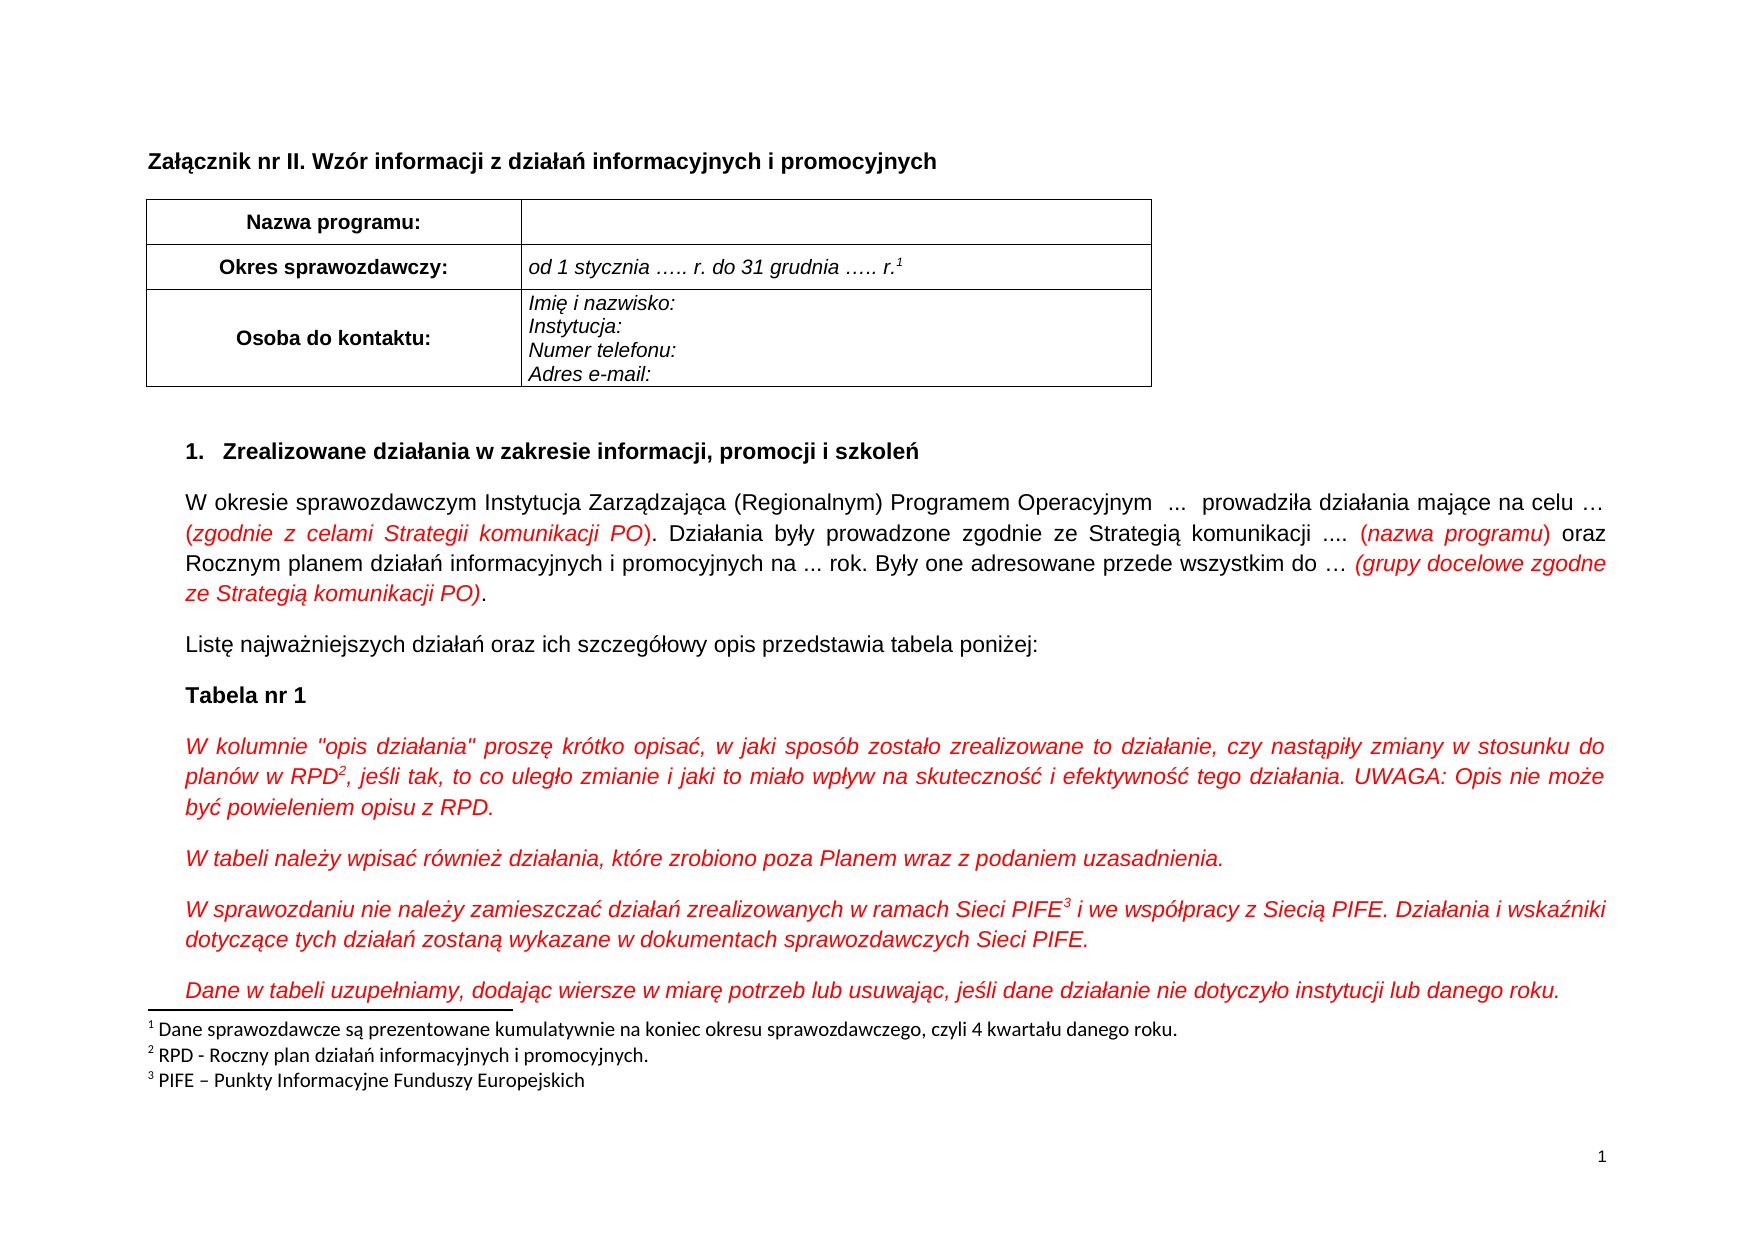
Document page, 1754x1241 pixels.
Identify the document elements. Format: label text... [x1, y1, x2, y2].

text W okresie sprawozdawczym Instytucja Zarządzająca (Regionalnym) Programem Operacyjnym ... prowadziła działania mające na celu … (zgodnie z celami Strategii komunikacji PO). Działania były prowadzone zgodnie ze Strategią komunikacji .... (nazwa programu) oraz Rocznym planem działań informacyjnych i promocyjnych na ... rok. Były one adresowane przede wszystkim do … (grupy docelowe zgodne ze Strategią komunikacji PO). [185, 489, 1606, 606]
text Listę najważniejszych działań oraz ich szczegółowy opis przedstawia tabela poniżej: [185, 631, 1606, 657]
table_cell Osoba do kontaktu: [147, 290, 521, 386]
text Tabela nr 1 [185, 682, 1606, 708]
text W tabeli należy wpisać również działania, które zrobiono poza Planem wraz z podaniem uzasadnienia. [185, 844, 1606, 871]
list Zrealizowane działania w zakresie informacji, promocji i szkoleń [185, 438, 1606, 464]
table_cell od 1 stycznia ….. r. do 31 grudnia ….. r. [522, 245, 1151, 289]
table_header [522, 200, 1151, 244]
text Dane w tabeli uzupełniamy, dodając wiersze w miarę potrzeb lub usuwając, jeśli dane działanie nie dotyczyło instytucji lub danego roku. [185, 977, 1606, 1003]
table_cell Okres sprawozdawczy: [147, 245, 521, 289]
text Załącznik nr II. Wzór informacji z działań informacyjnych i promocyjnych [148, 148, 1606, 174]
text W kolumnie "opis działania" proszę krótko opisać, w jaki sposób zostało zrealizowane to działanie, czy nastąpiły zmiany w stosunku do planów w RPD, jeśli tak, to co uległo zmianie i jaki to miało wpływ na skuteczność i efektywność tego działania. UWAGA: Opis nie może być powieleniem opisu z RPD. [185, 733, 1606, 820]
table_header Nazwa programu: [147, 200, 521, 244]
table_cell Imię i nazwisko: Instytucja: Numer telefonu: Adres e-mail: [522, 290, 1151, 386]
text W sprawozdaniu nie należy zamieszczać działań zrealizowanych w ramach Sieci PIFE i we współpracy z Siecią PIFE. Działania i wskaźniki dotyczące tych działań zostaną wykazane w dokumentach sprawozdawczych Sieci PIFE. [185, 896, 1606, 952]
